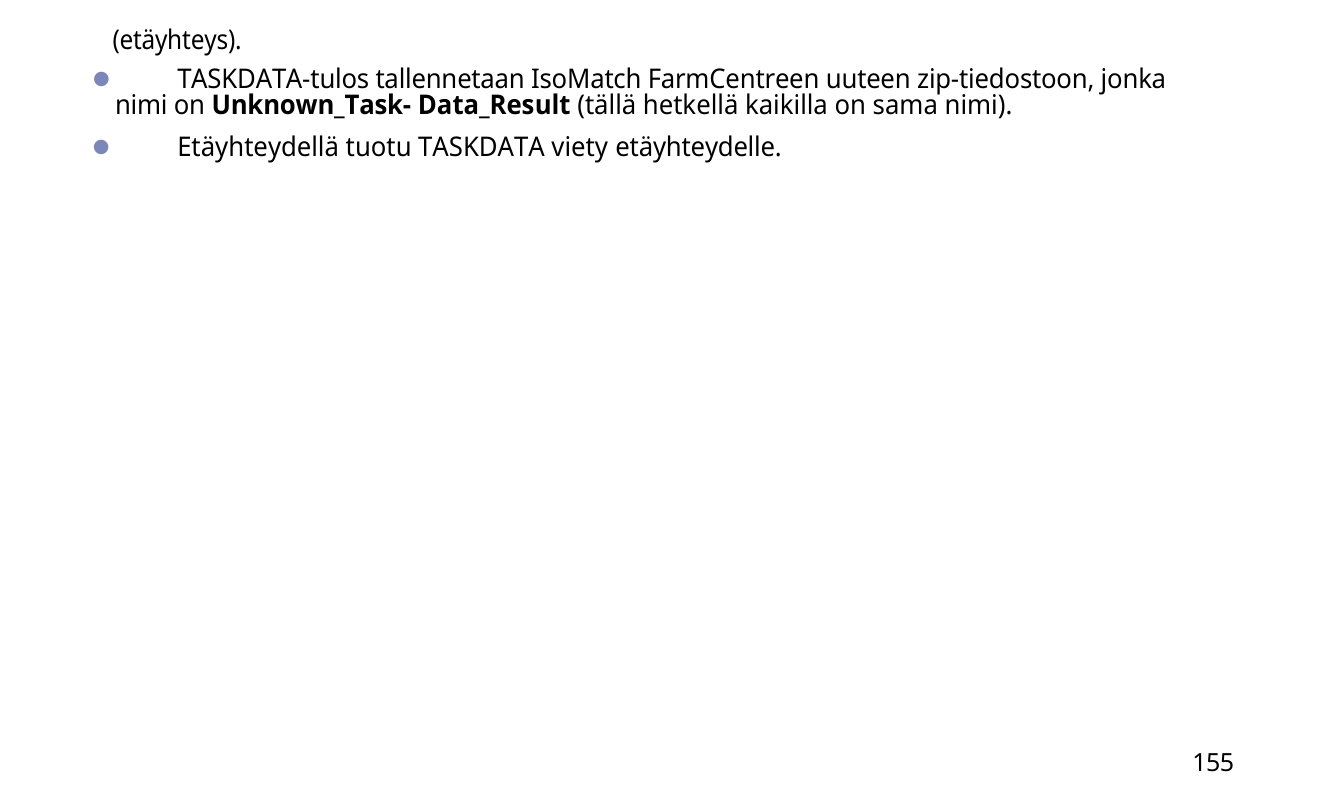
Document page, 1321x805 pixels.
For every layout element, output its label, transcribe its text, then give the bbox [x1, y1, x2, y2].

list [92, 21, 1258, 58]
list TASKDATA-tulos tallennetaan IsoMatch FarmCentreen uuteen zip-tiedostoon, jonka nimi on Unknown_Task- Data_Result (tällä hetkellä kaikilla on sama nimi). [92, 67, 1223, 122]
list Etäyhteydellä tuotu TASKDATA viety etäyhteydelle. [92, 127, 1258, 164]
